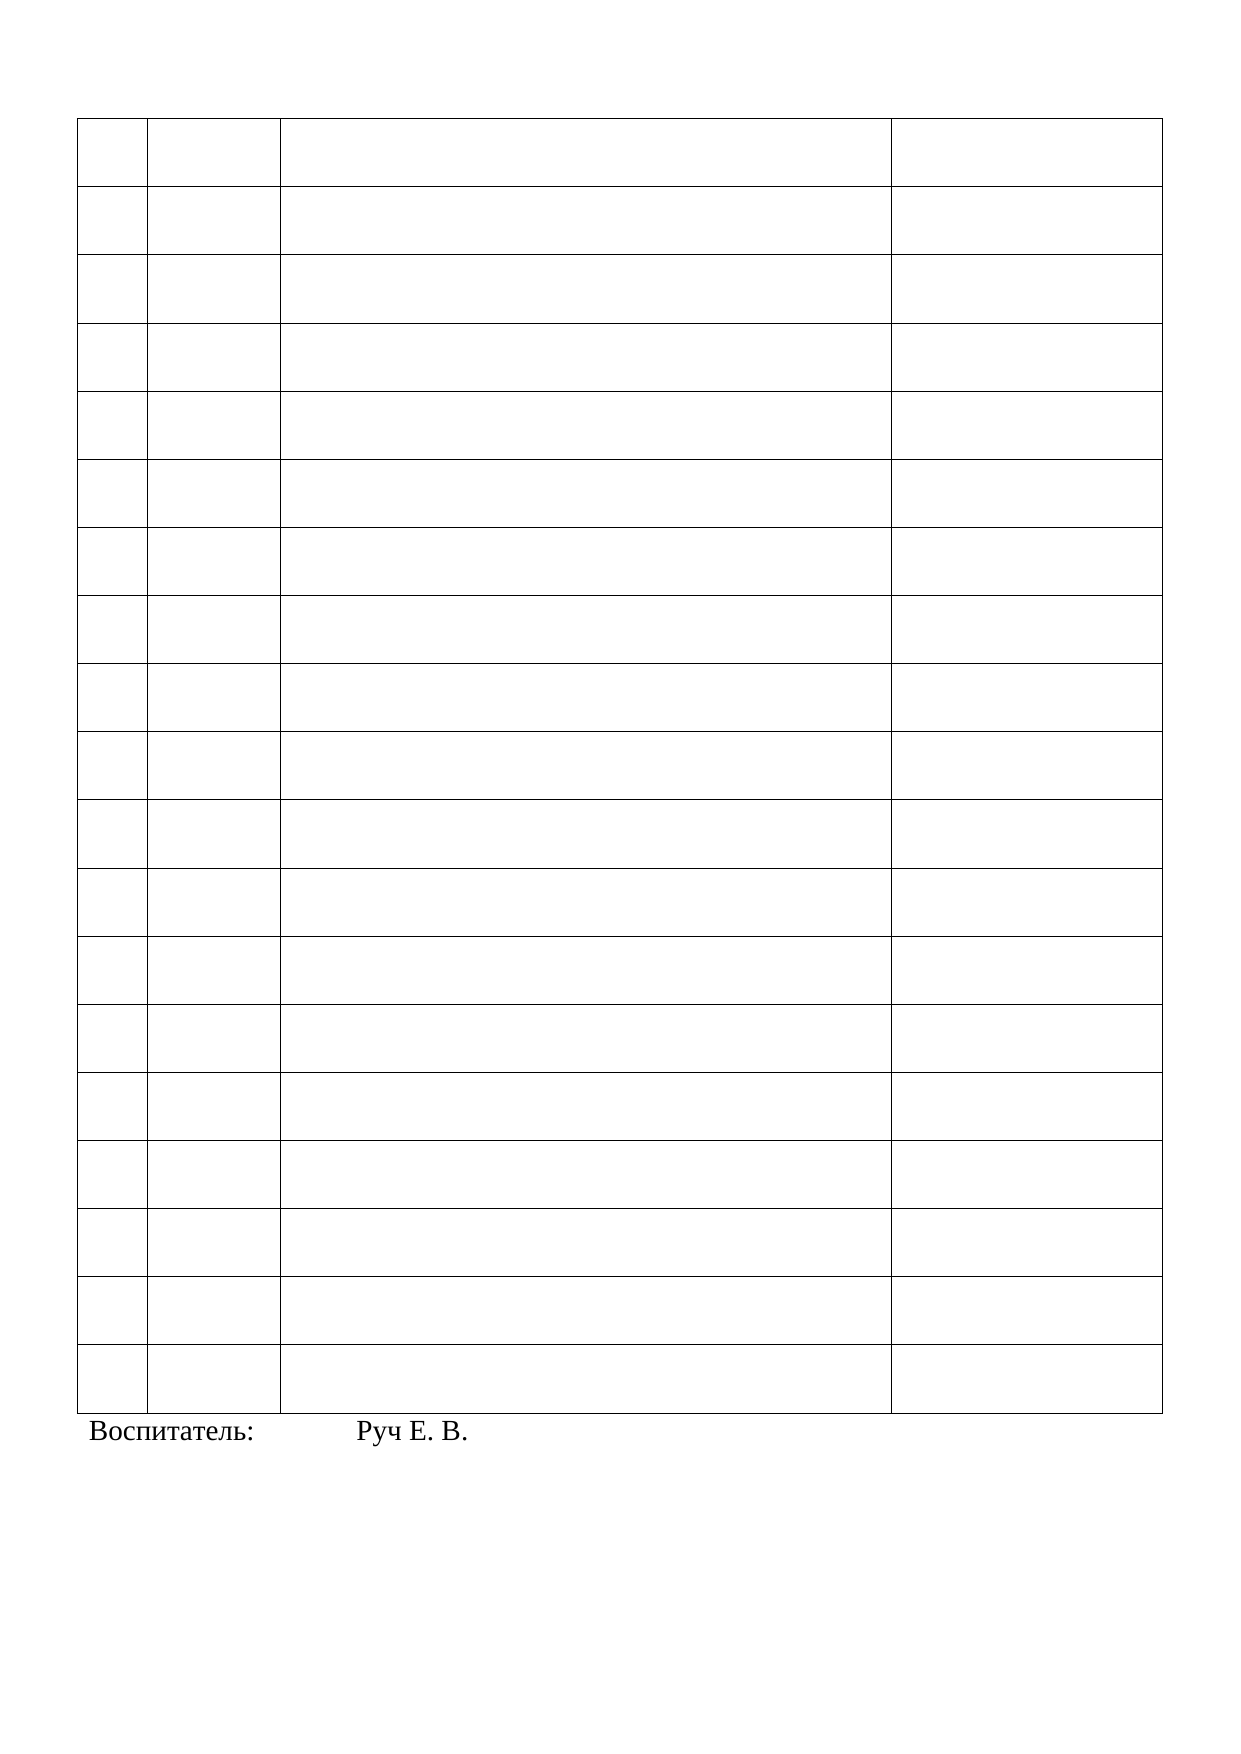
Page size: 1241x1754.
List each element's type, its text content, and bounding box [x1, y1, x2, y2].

table_cell [78, 1209, 147, 1276]
table_cell [281, 732, 891, 799]
table_cell [892, 187, 1162, 254]
table_cell [148, 1209, 280, 1276]
table_cell [148, 528, 280, 595]
table_cell [148, 732, 280, 799]
table_cell [78, 664, 147, 731]
table_cell [148, 1277, 280, 1344]
table_cell [281, 869, 891, 936]
table_cell [892, 596, 1162, 663]
table_cell [78, 1277, 147, 1344]
table_cell [281, 1141, 891, 1208]
table_cell [148, 324, 280, 391]
table_cell [892, 800, 1162, 867]
table_cell [78, 732, 147, 799]
table_cell [148, 800, 280, 867]
table_cell [78, 1073, 147, 1140]
table_cell [281, 1073, 891, 1140]
table_cell [281, 187, 891, 254]
table_cell [892, 937, 1162, 1004]
table_cell [281, 255, 891, 322]
table_cell [892, 732, 1162, 799]
table_cell [148, 460, 280, 527]
table_cell [281, 1209, 891, 1276]
table_cell [78, 1141, 147, 1208]
table_cell [148, 596, 280, 663]
table_cell [892, 1073, 1162, 1140]
table_cell [281, 119, 891, 186]
table_cell [148, 664, 280, 731]
table_cell [892, 255, 1162, 322]
table_cell [892, 664, 1162, 731]
table_cell [892, 528, 1162, 595]
table_cell [892, 1345, 1162, 1412]
table_cell [892, 119, 1162, 186]
table_cell [892, 392, 1162, 459]
table_cell [78, 1345, 147, 1412]
table_cell [281, 1345, 891, 1412]
table_cell [281, 596, 891, 663]
table_cell [78, 596, 147, 663]
table_cell [78, 119, 147, 186]
table_cell [892, 324, 1162, 391]
table_cell [148, 187, 280, 254]
table_cell [78, 800, 147, 867]
table_cell [281, 664, 891, 731]
table_cell [892, 1277, 1162, 1344]
table_cell [148, 869, 280, 936]
table_cell [281, 392, 891, 459]
table_cell [892, 869, 1162, 936]
table_cell [148, 392, 280, 459]
table_cell [892, 1209, 1162, 1276]
table_cell [281, 937, 891, 1004]
table_cell [78, 460, 147, 527]
table_cell [148, 937, 280, 1004]
table_cell [281, 528, 891, 595]
table_cell [78, 1005, 147, 1072]
table_cell [78, 187, 147, 254]
table_cell [78, 937, 147, 1004]
table_cell [892, 460, 1162, 527]
table_cell [78, 528, 147, 595]
table_cell [148, 119, 280, 186]
table_cell [78, 324, 147, 391]
table_cell [281, 800, 891, 867]
table_cell [281, 1277, 891, 1344]
table_cell [148, 1073, 280, 1140]
table_cell [892, 1141, 1162, 1208]
table_cell [148, 1345, 280, 1412]
table_cell [148, 1141, 280, 1208]
table_cell [78, 392, 147, 459]
table_cell [281, 324, 891, 391]
table_cell [892, 1005, 1162, 1072]
table_cell [281, 460, 891, 527]
table_cell [78, 255, 147, 322]
table_cell [148, 1005, 280, 1072]
table_cell [78, 869, 147, 936]
text Воспитатель: Руч Е. В. [89, 1414, 1152, 1447]
table_cell [281, 1005, 891, 1072]
table_cell [148, 255, 280, 322]
